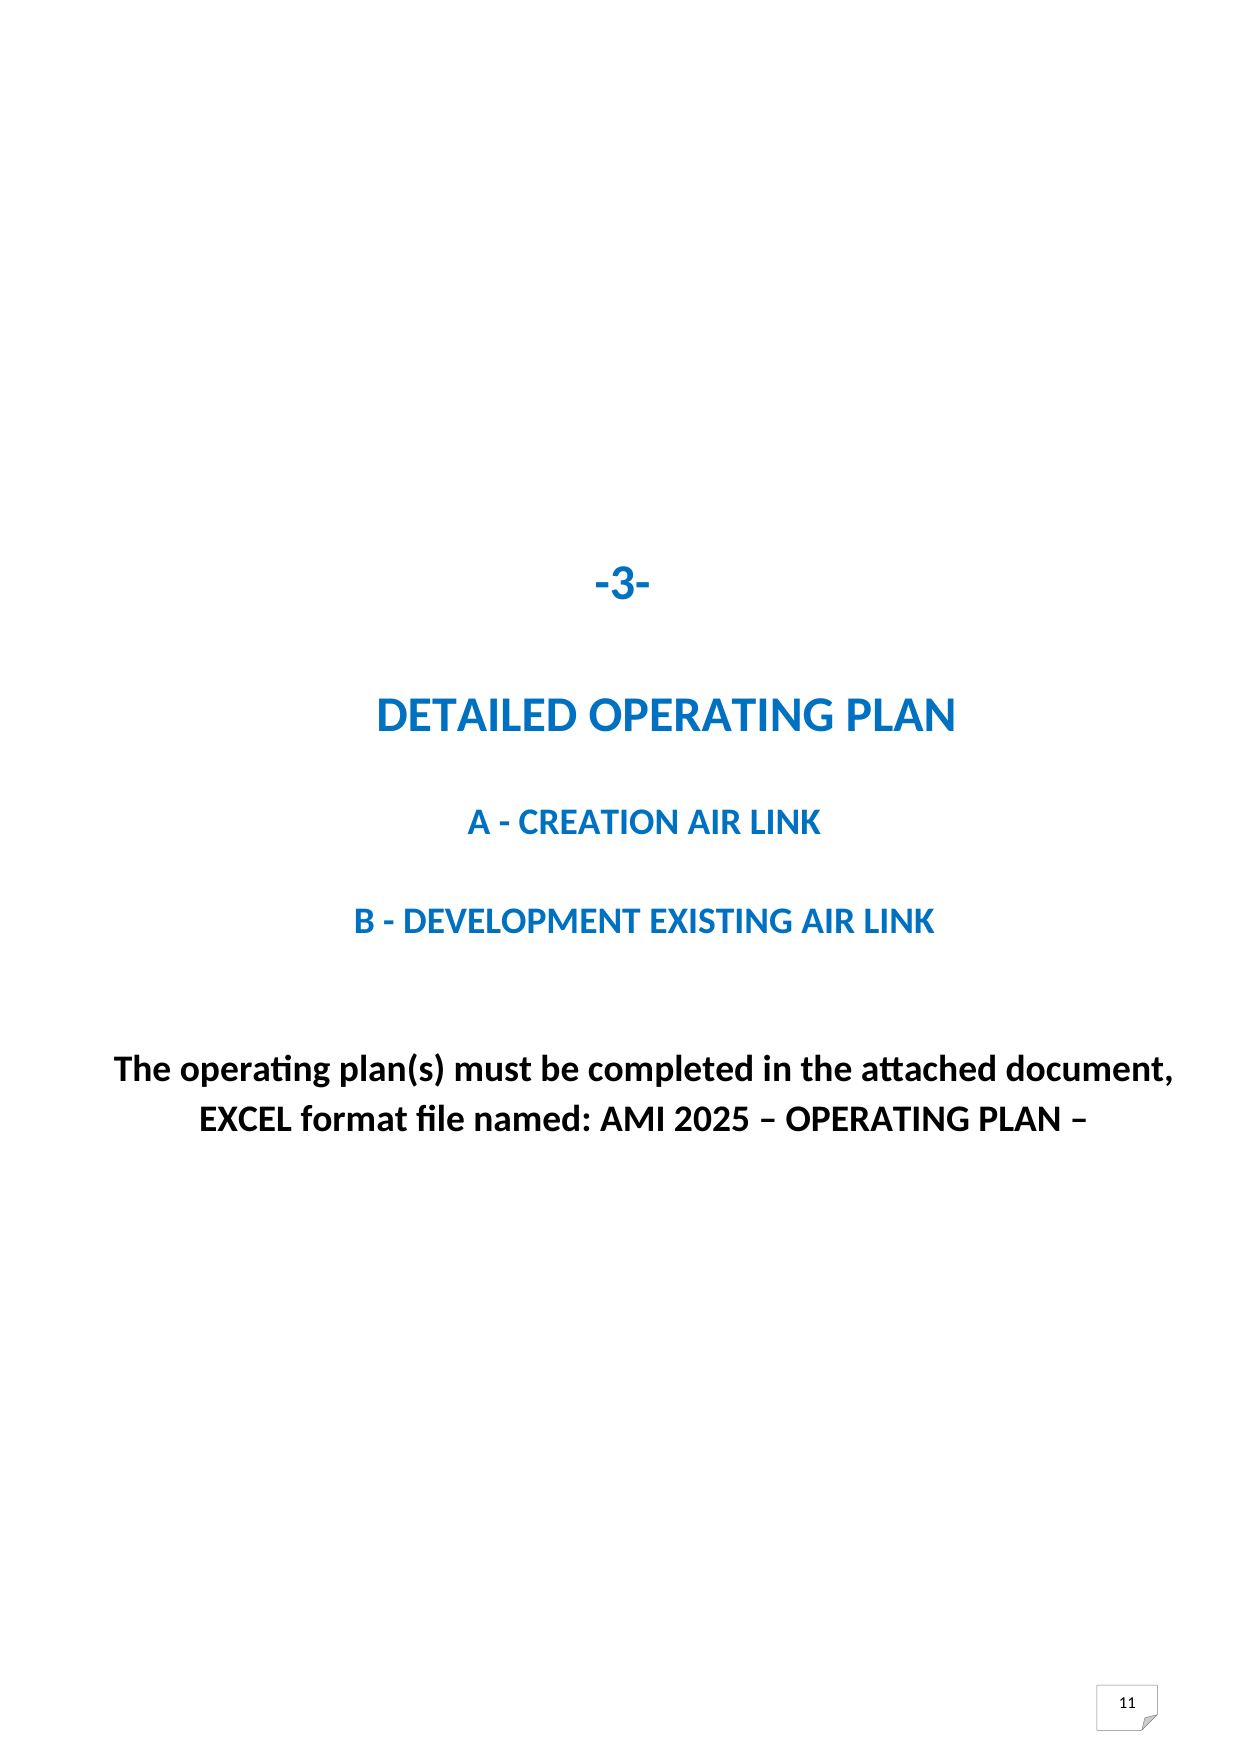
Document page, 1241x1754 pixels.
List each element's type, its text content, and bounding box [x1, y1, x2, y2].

text B - DEVELOPMENT EXISTING AIR LINK [103, 897, 1185, 943]
text A - CREATION AIR LINK [103, 798, 1185, 844]
text The operating plan(s) must be completed in the attached document, EXCEL format file named: AMI 2025 – OPERATING PLAN – [103, 1045, 1185, 1141]
text DETAILED OPERATING PLAN [148, 683, 1185, 744]
text -3- [59, 551, 1185, 612]
